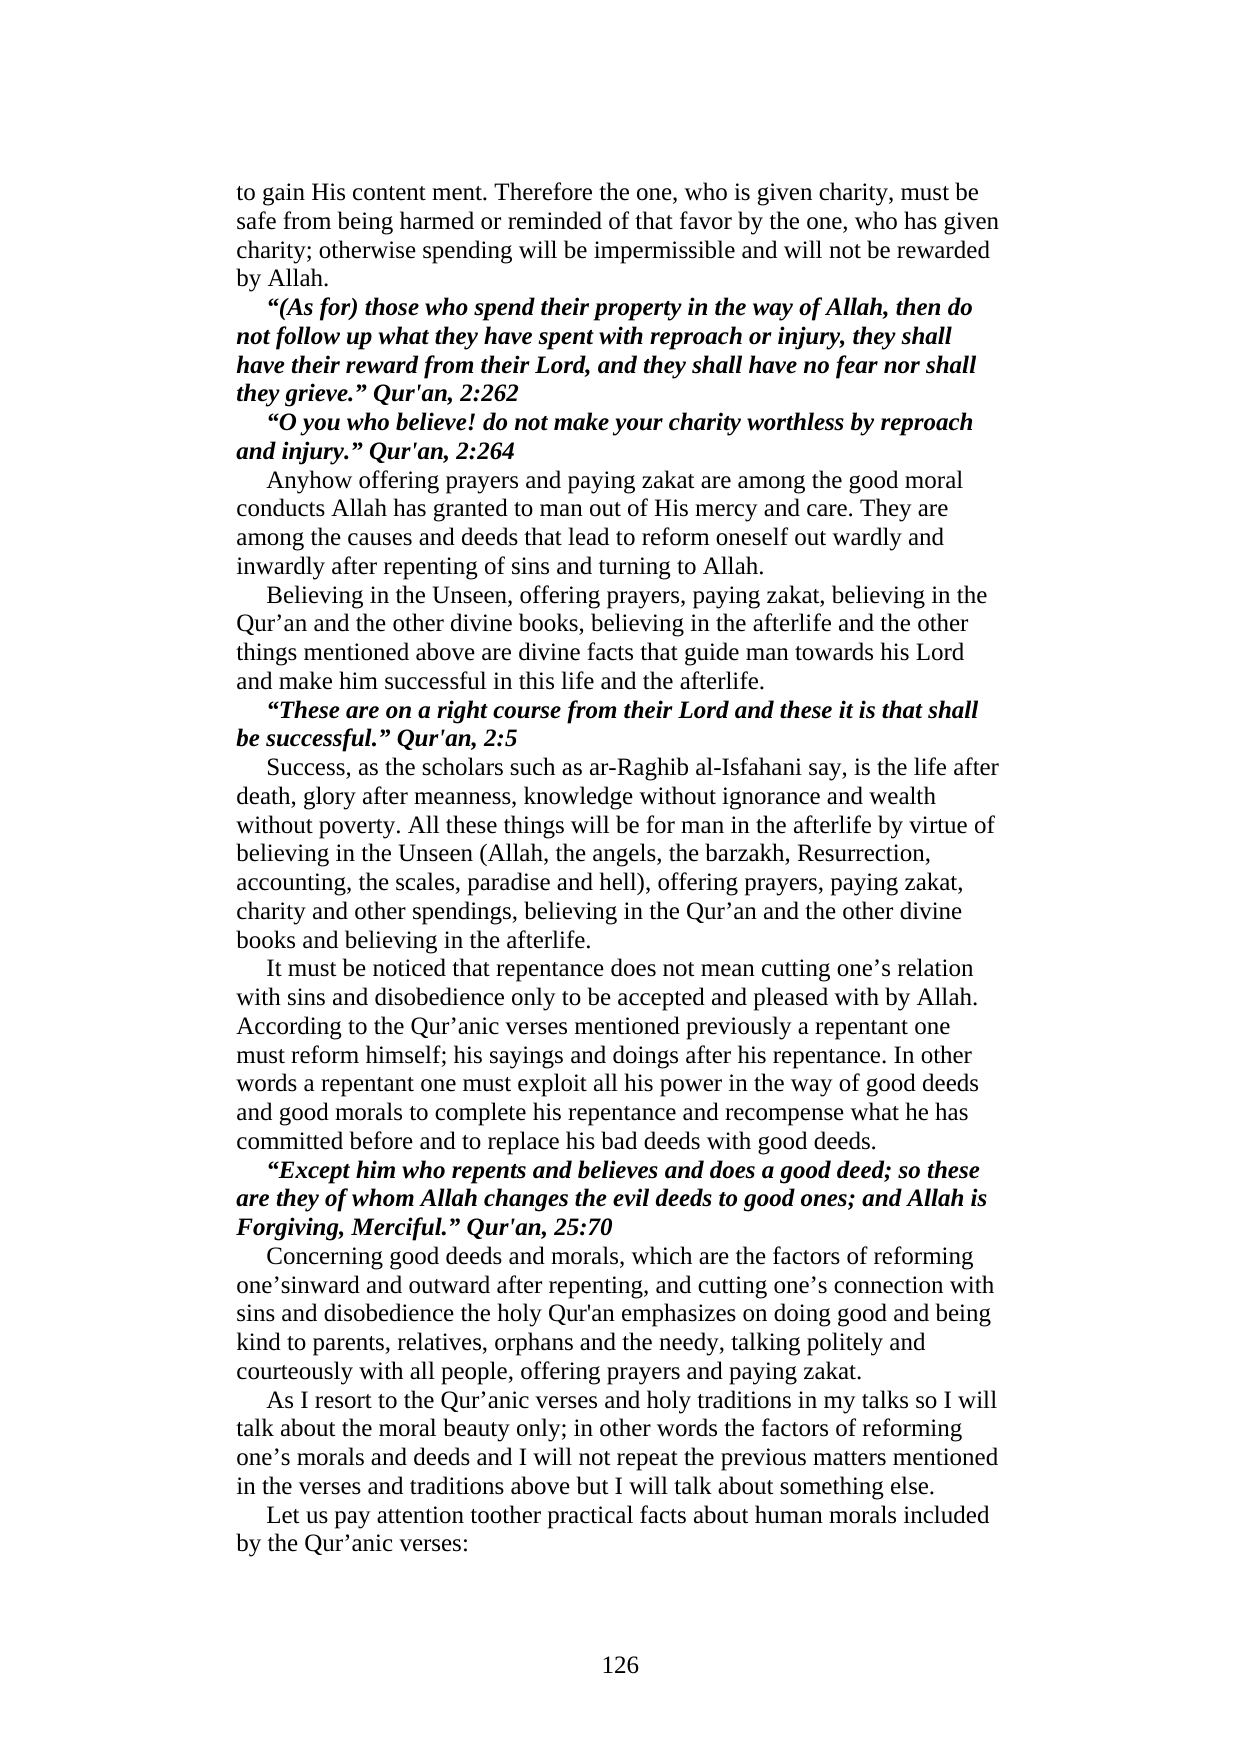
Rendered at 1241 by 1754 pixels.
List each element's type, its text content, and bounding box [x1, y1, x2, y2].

text Let us pay attention toother practical facts about human morals included by the Qur’anic verses: [236, 1500, 1004, 1557]
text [236, 177, 1004, 292]
text As I resort to the Qur’anic verses and holy traditions in my talks so I will talk about the moral beauty only; in other words the factors of reforming one’s morals and deeds and I will not repeat the previous matters mentioned in the verses and traditions above but I will talk about something else. [236, 1385, 1004, 1500]
text “O you who believe! do not make your charity worthless by reproach and injury.” Qur'an, 2:264 [236, 407, 1004, 465]
text Believing in the Unseen, offering prayers, paying zakat, believing in the Qur’an and the other divine books, believing in the afterlife and the other things mentioned above are divine facts that guide man towards his Lord and make him successful in this life and the afterlife. [236, 580, 1004, 695]
text Concerning good deeds and morals, which are the factors of reforming one’sinward and outward after repenting, and cutting one’s connection with sins and disobedience the holy Qur'an emphasizes on doing good and being kind to parents, relatives, orphans and the needy, talking politely and courteously with all people, offering prayers and paying zakat. [236, 1241, 1004, 1385]
text “(As for) those who spend their property in the way of Allah, then do not follow up what they have spent with reproach or injury, they shall have their reward from their Lord, and they shall have no fear nor shall they grieve.” Qur'an, 2:262 [236, 292, 1004, 407]
text Success, as the scholars such as ar-Raghib al-Isfahani say, is the life after death, glory after meanness, knowledge without ignorance and wealth without poverty. All these things will be for man in the afterlife by virtue of believing in the Unseen (Allah, the angels, the barzakh, Resurrection, accounting, the scales, paradise and hell), offering prayers, paying zakat, charity and other spendings, believing in the Qur’an and the other divine books and believing in the afterlife. [236, 752, 1004, 953]
text “Except him who repents and believes and does a good deed; so these are they of whom Allah changes the evil deeds to good ones; and Allah is Forgiving, Merciful.” Qur'an, 25:70 [236, 1155, 1004, 1241]
text It must be noticed that repentance does not mean cutting one’s relation with sins and disobedience only to be accepted and pleased with by Allah. According to the Qur’anic verses mentioned previously a repentant one must reform himself; his sayings and doings after his repentance. In other words a repentant one must exploit all his power in the way of good deeds and good morals to complete his repentance and recompense what he has committed before and to replace his bad deeds with good deeds. [236, 953, 1004, 1155]
text “These are on a right course from their Lord and these it is that shall be successful.” Qur'an, 2:5 [236, 695, 1004, 752]
text Anyhow offering prayers and paying zakat are among the good moral conducts Allah has granted to man out of His mercy and care. They are among the causes and deeds that lead to reform oneself out wardly and inwardly after repenting of sins and turning to Allah. [236, 465, 1004, 580]
